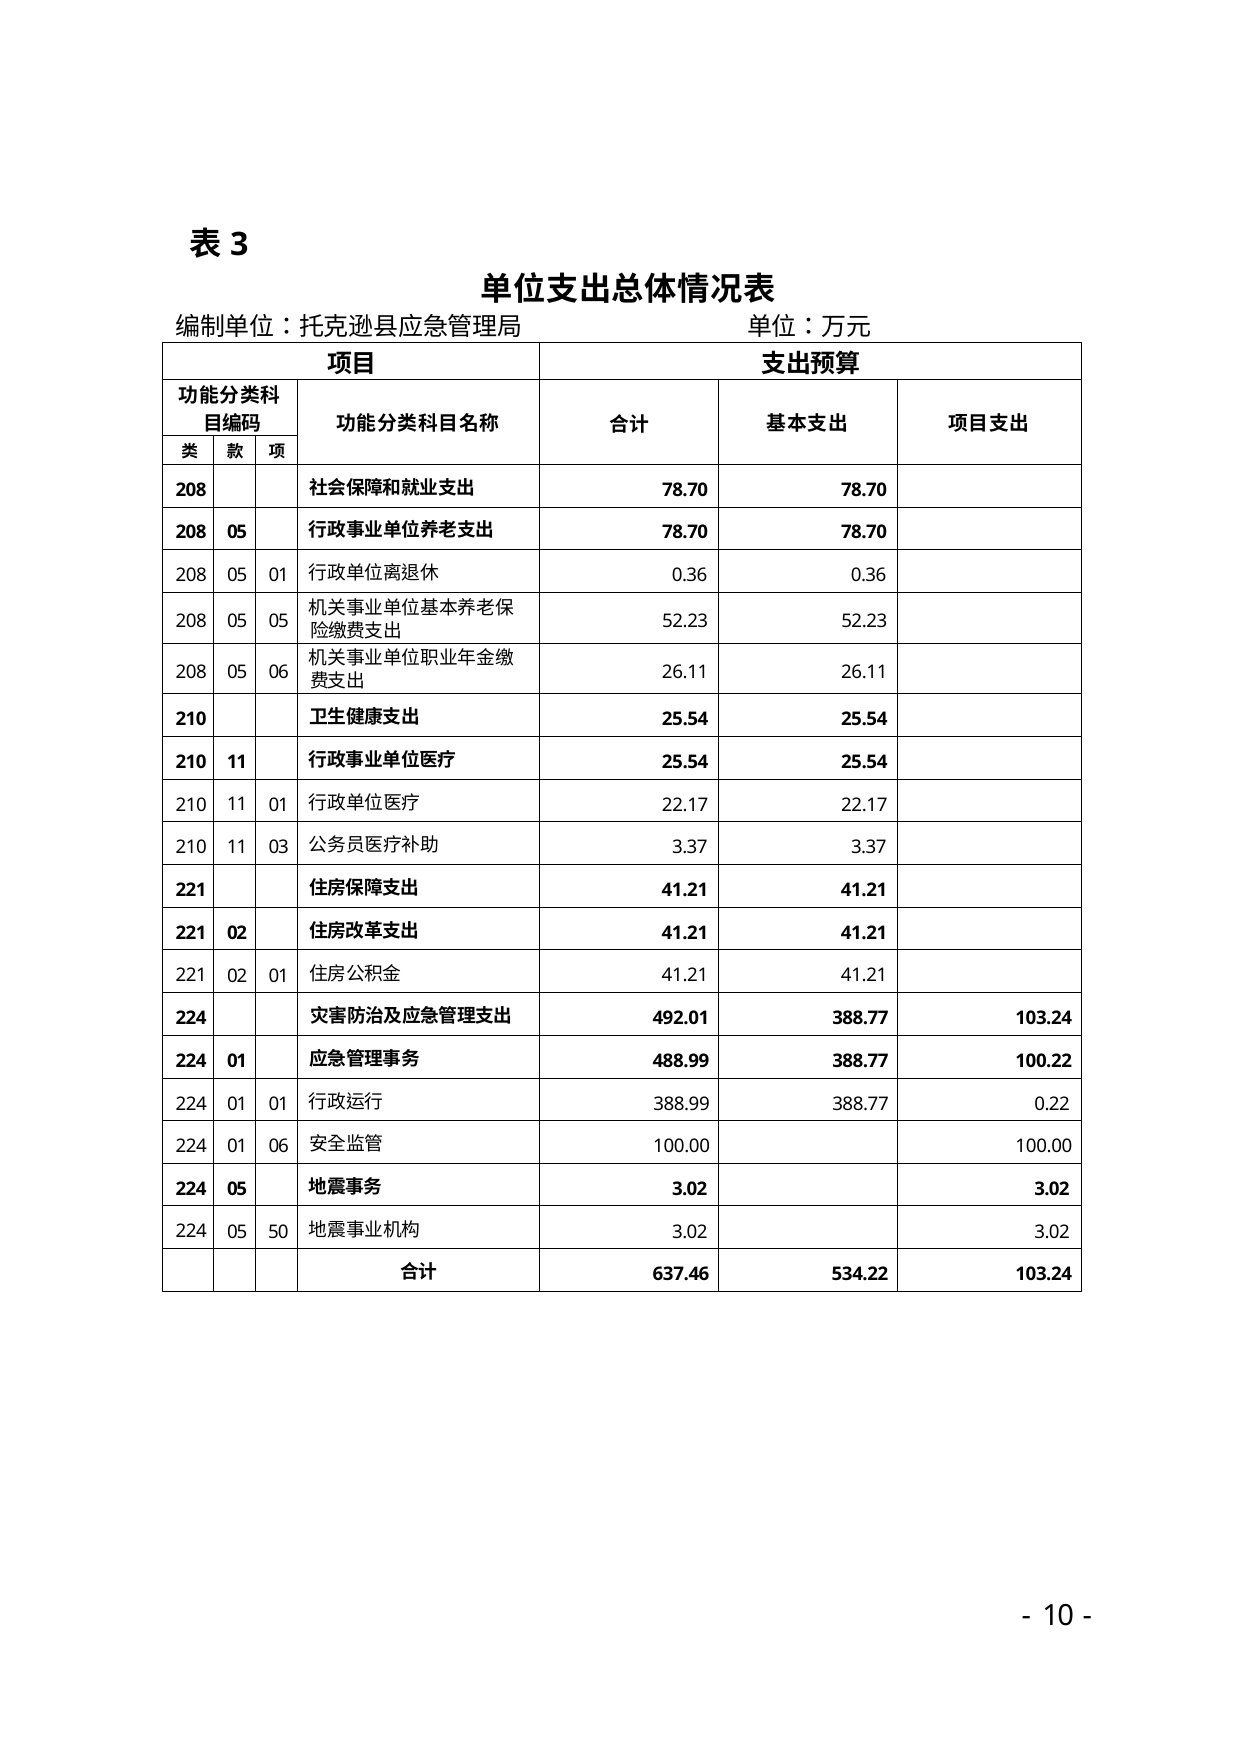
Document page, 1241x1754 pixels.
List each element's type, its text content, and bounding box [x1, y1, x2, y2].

table_cell 78.70 [540, 508, 718, 549]
table_cell 02 [214, 908, 255, 949]
table_cell 25.54 [540, 694, 718, 736]
table_cell [898, 550, 1081, 592]
table_cell 3.02 [898, 1164, 1081, 1205]
table_cell 224 [163, 1164, 213, 1205]
table_cell 388.77 [719, 1079, 897, 1120]
table_cell 100.00 [540, 1121, 718, 1163]
table_cell 210 [163, 780, 213, 821]
table_cell 41.21 [540, 865, 718, 907]
table_cell 41.21 [540, 908, 718, 949]
table_cell 行政单位离退休 [298, 550, 539, 592]
table_cell 05 [214, 508, 255, 549]
table_cell 25.54 [719, 737, 897, 778]
table_cell 行政事业单位养老支出 [298, 508, 539, 549]
table_cell 221 [163, 865, 213, 907]
table_cell 卫生健康支出 [298, 694, 539, 736]
table_cell 0.36 [540, 550, 718, 592]
table_cell 0.36 [719, 550, 897, 592]
table_cell [898, 780, 1081, 821]
table_cell [163, 1249, 213, 1291]
table_cell 208 [163, 465, 213, 506]
table_cell [214, 694, 255, 736]
table_cell 637.46 [540, 1249, 718, 1291]
table_cell 02 [214, 950, 255, 992]
table_cell 224 [163, 1121, 213, 1163]
table_cell 功能分类科 目编码 [163, 380, 297, 435]
table_cell 行政运行 [298, 1079, 539, 1120]
table_cell 50 [256, 1206, 297, 1248]
table_cell 06 [256, 1121, 297, 1163]
table_cell 78.70 [719, 465, 897, 506]
table_cell [898, 908, 1081, 949]
table_cell [256, 993, 297, 1035]
table_header 支出预算 [540, 343, 1081, 379]
table_cell 地震事务 [298, 1164, 539, 1205]
table_cell 210 [163, 822, 213, 864]
table_cell 41.21 [719, 865, 897, 907]
table_cell 01 [256, 950, 297, 992]
table_cell 06 [256, 644, 297, 693]
table_cell 208 [163, 550, 213, 592]
table_cell [898, 950, 1081, 992]
table_cell [898, 593, 1081, 642]
table_cell 机关事业单位职业年金缴 费支出 [298, 644, 539, 693]
table_cell 25.54 [719, 694, 897, 736]
table_cell 05 [214, 1164, 255, 1205]
table_cell 224 [163, 1206, 213, 1248]
table_cell [898, 508, 1081, 549]
table_cell [256, 465, 297, 506]
table_cell [214, 993, 255, 1035]
table_cell 03 [256, 822, 297, 864]
table_cell 3.37 [540, 822, 718, 864]
table_cell 388.77 [719, 993, 897, 1035]
table_cell 534.22 [719, 1249, 897, 1291]
table_cell 3.02 [540, 1206, 718, 1248]
table_cell 05 [256, 593, 297, 642]
table_cell 社会保障和就业支出 [298, 465, 539, 506]
text 表 3 [189, 223, 1093, 264]
table_cell 25.54 [540, 737, 718, 778]
table_cell 项 [256, 436, 297, 464]
table_cell 26.11 [719, 644, 897, 693]
table_cell [256, 1164, 297, 1205]
table_cell 3.02 [898, 1206, 1081, 1248]
table_cell 行政单位医疗 [298, 780, 539, 821]
table_cell [256, 1249, 297, 1291]
table_cell 41.21 [540, 950, 718, 992]
table_cell 3.02 [540, 1164, 718, 1205]
table_cell 01 [214, 1079, 255, 1120]
table_cell [256, 508, 297, 549]
table_cell [719, 1206, 897, 1248]
table_cell [898, 644, 1081, 693]
table_cell 224 [163, 1036, 213, 1077]
table_cell [214, 865, 255, 907]
table_cell 01 [256, 550, 297, 592]
text 编制单位：托克逊县应急管理局 单位：万元 [175, 312, 1093, 342]
table_cell 52.23 [719, 593, 897, 642]
table_cell 3.37 [719, 822, 897, 864]
table_cell 224 [163, 993, 213, 1035]
table_cell 合计 [540, 380, 718, 464]
table_cell 208 [163, 593, 213, 642]
text 单位支出总体情况表 [481, 268, 1093, 308]
table_cell [256, 694, 297, 736]
table_cell 210 [163, 694, 213, 736]
table_cell 机关事业单位基本养老保 险缴费支出 [298, 593, 539, 642]
table_cell [898, 737, 1081, 778]
table_cell 05 [214, 593, 255, 642]
table_cell 22.17 [540, 780, 718, 821]
table_cell 78.70 [719, 508, 897, 549]
table_cell 行政事业单位医疗 [298, 737, 539, 778]
table_cell [898, 465, 1081, 506]
table_cell 78.70 [540, 465, 718, 506]
table_cell 01 [256, 1079, 297, 1120]
table_cell 灾害防治及应急管理支出 [298, 993, 539, 1035]
table_cell [719, 1121, 897, 1163]
table_cell 41.21 [719, 908, 897, 949]
table_cell [256, 737, 297, 778]
table_cell 388.99 [540, 1079, 718, 1120]
table_cell 41.21 [719, 950, 897, 992]
table_cell 103.24 [898, 993, 1081, 1035]
table_cell 100.22 [898, 1036, 1081, 1077]
table_cell 地震事业机构 [298, 1206, 539, 1248]
table_cell 388.77 [719, 1036, 897, 1077]
table_cell 01 [214, 1121, 255, 1163]
table_cell [256, 1036, 297, 1077]
table_cell 基本支出 [719, 380, 897, 464]
table_cell 项目支出 [898, 380, 1081, 464]
table_cell 208 [163, 644, 213, 693]
table_header 项目 [163, 343, 539, 379]
table_cell 221 [163, 950, 213, 992]
table_cell 492.01 [540, 993, 718, 1035]
table_cell 26.11 [540, 644, 718, 693]
table_cell 住房保障支出 [298, 865, 539, 907]
table_cell 住房改革支出 [298, 908, 539, 949]
table_cell 住房公积金 [298, 950, 539, 992]
table_cell 221 [163, 908, 213, 949]
table_cell 103.24 [898, 1249, 1081, 1291]
table_cell 功能分类科目名称 [298, 380, 539, 464]
table_cell 210 [163, 737, 213, 778]
table_cell [898, 822, 1081, 864]
table_cell 22.17 [719, 780, 897, 821]
table_cell [898, 694, 1081, 736]
table_cell 应急管理事务 [298, 1036, 539, 1077]
table_cell [256, 908, 297, 949]
table_cell 01 [214, 1036, 255, 1077]
table_cell 05 [214, 550, 255, 592]
table_cell 224 [163, 1079, 213, 1120]
table_cell 52.23 [540, 593, 718, 642]
table_cell 0.22 [898, 1079, 1081, 1120]
table_cell 公务员医疗补助 [298, 822, 539, 864]
table_cell 05 [214, 644, 255, 693]
table_cell 01 [256, 780, 297, 821]
table_cell [719, 1164, 897, 1205]
table_cell 类 [163, 436, 213, 464]
table_cell 05 [214, 1206, 255, 1248]
table_cell [898, 865, 1081, 907]
table_cell 合计 [298, 1249, 539, 1291]
table_cell [214, 1249, 255, 1291]
table_cell 11 [214, 780, 255, 821]
table_cell 488.99 [540, 1036, 718, 1077]
table_cell [256, 865, 297, 907]
table_cell 100.00 [898, 1121, 1081, 1163]
table_cell 11 [214, 822, 255, 864]
table_cell 208 [163, 508, 213, 549]
table_cell 11 [214, 737, 255, 778]
table_cell [214, 465, 255, 506]
table_cell 款 [214, 436, 255, 464]
table_cell 安全监管 [298, 1121, 539, 1163]
